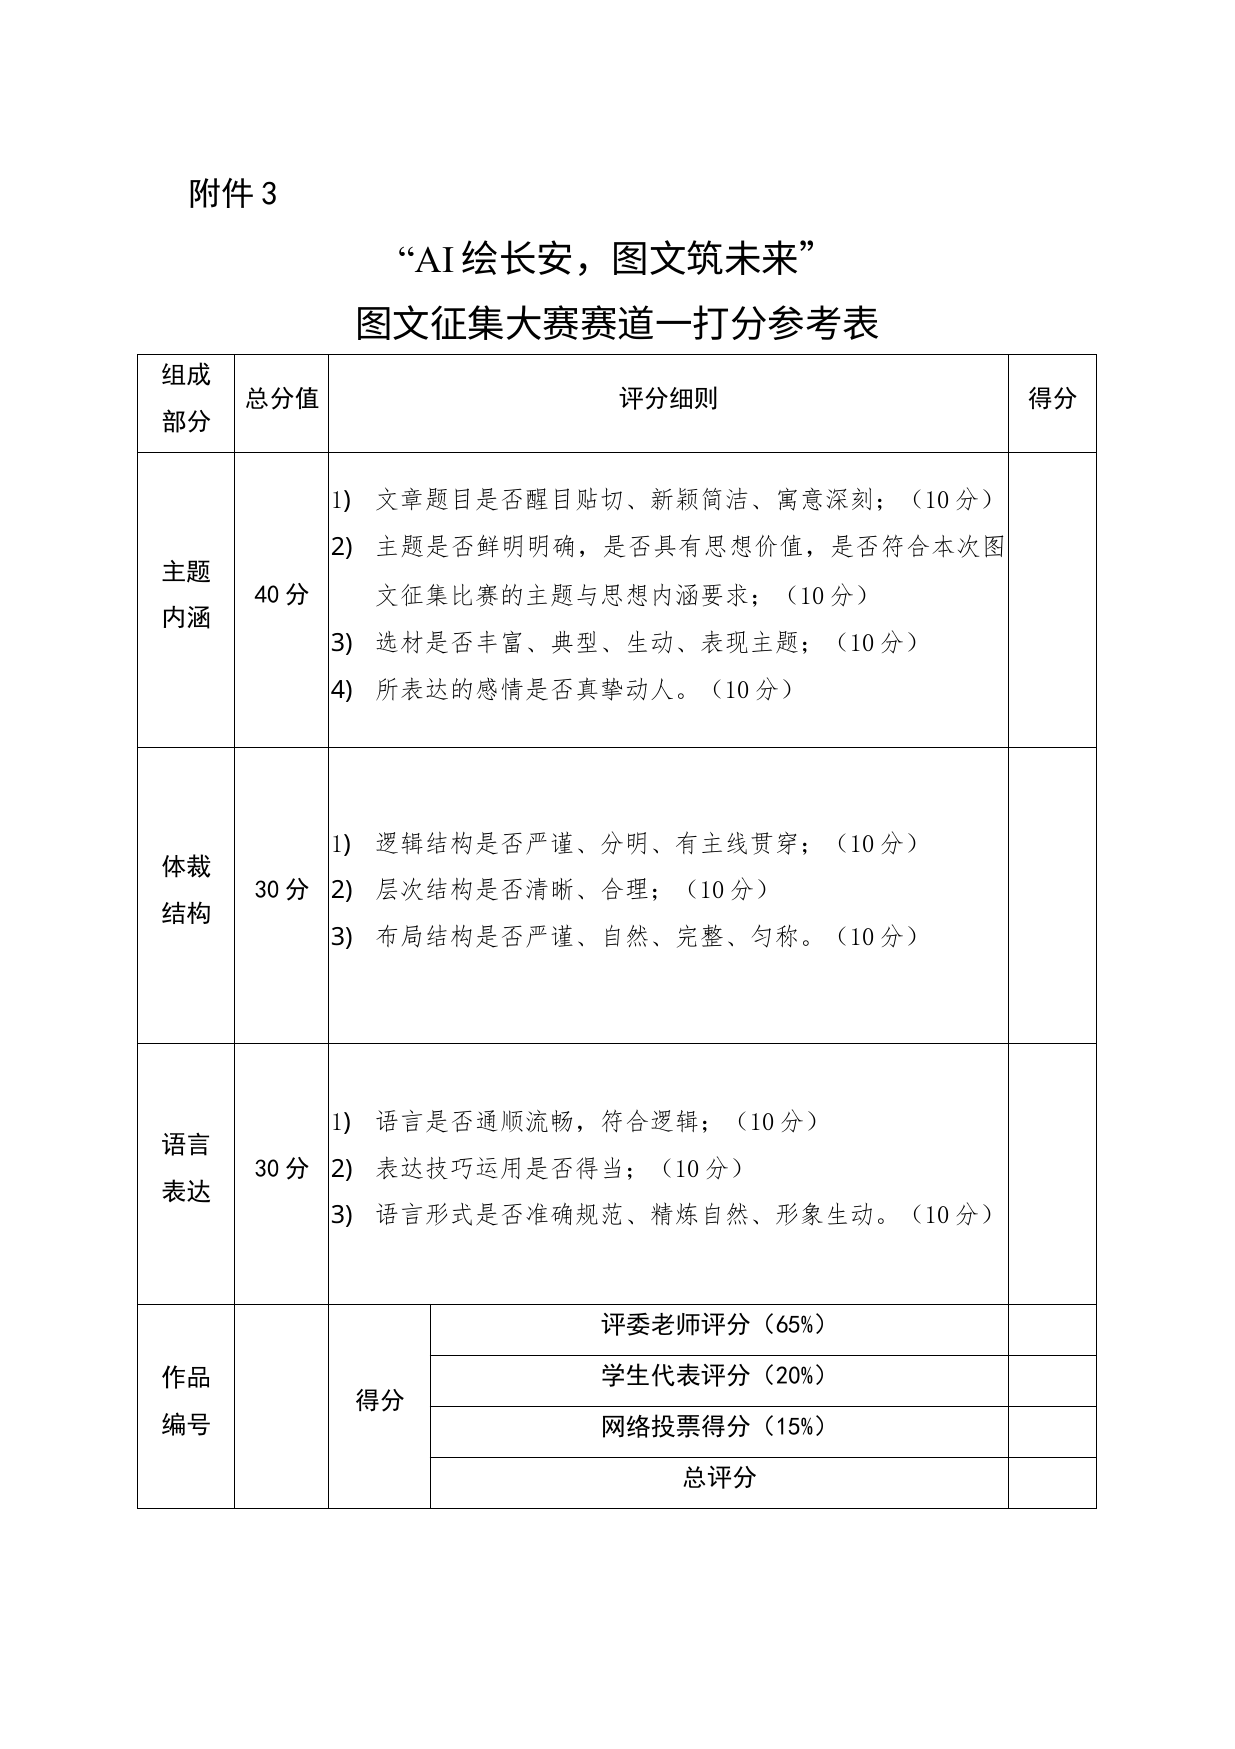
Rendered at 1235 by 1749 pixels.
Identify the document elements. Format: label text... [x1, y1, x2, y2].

table_cell 30分 [235, 748, 328, 1042]
text 图文征集大赛赛道一打分参考表 [187, 289, 1047, 354]
table_cell 30分 [235, 1044, 328, 1304]
table_cell 作品 编号 [138, 1305, 234, 1507]
table_header 评分细则 [329, 355, 1008, 452]
table_cell 语言是否通顺流畅，符合逻辑；（10分） 表达技巧运用是否得当；（10分） 语言形式是否准确规范、精炼自然、形象生动。（10分） [329, 1044, 1008, 1304]
table_cell 逻辑结构是否严谨、分明、有主线贯穿；（10分） 层次结构是否清晰、合理；（10分） 布局结构是否严谨、自然、完整、匀称。（10分） [329, 748, 1008, 1042]
table_cell 学生代表评分（20%） [431, 1356, 1008, 1406]
table_cell 主题 内涵 [138, 453, 234, 747]
table_cell [1009, 1407, 1096, 1457]
table_cell 得分 [329, 1305, 430, 1507]
table_cell [1009, 1305, 1096, 1355]
table_cell 总评分 [431, 1458, 1008, 1507]
table_cell 网络投票得分（15%） [431, 1407, 1008, 1457]
table_cell [1009, 1356, 1096, 1406]
table_cell [1009, 748, 1096, 1042]
table_header 得分 [1009, 355, 1096, 452]
table_header 总分值 [235, 355, 328, 452]
table_cell [235, 1305, 328, 1507]
table_cell [1009, 1044, 1096, 1304]
text “AI绘长安，图文筑未来” [187, 224, 1047, 289]
table_header 组成 部分 [138, 355, 234, 452]
text 附件3 [187, 159, 1047, 224]
table_cell [1009, 453, 1096, 747]
table_cell 语言 表达 [138, 1044, 234, 1304]
table_cell 体裁 结构 [138, 748, 234, 1042]
table_cell [1009, 1458, 1096, 1507]
table_cell 评委老师评分（65%） [431, 1305, 1008, 1355]
table_cell 40分 [235, 453, 328, 747]
table_cell 文章题目是否醒目贴切、新颖简洁、寓意深刻；（10分） 主题是否鲜明明确，是否具有思想价值，是否符合本次图文征集比赛的主题与思想内涵要求；（10分） 选材是否丰富、典型、生动、表现主题；（10分） 所表达的感情是否真挚动人。（10分） [329, 453, 1008, 747]
